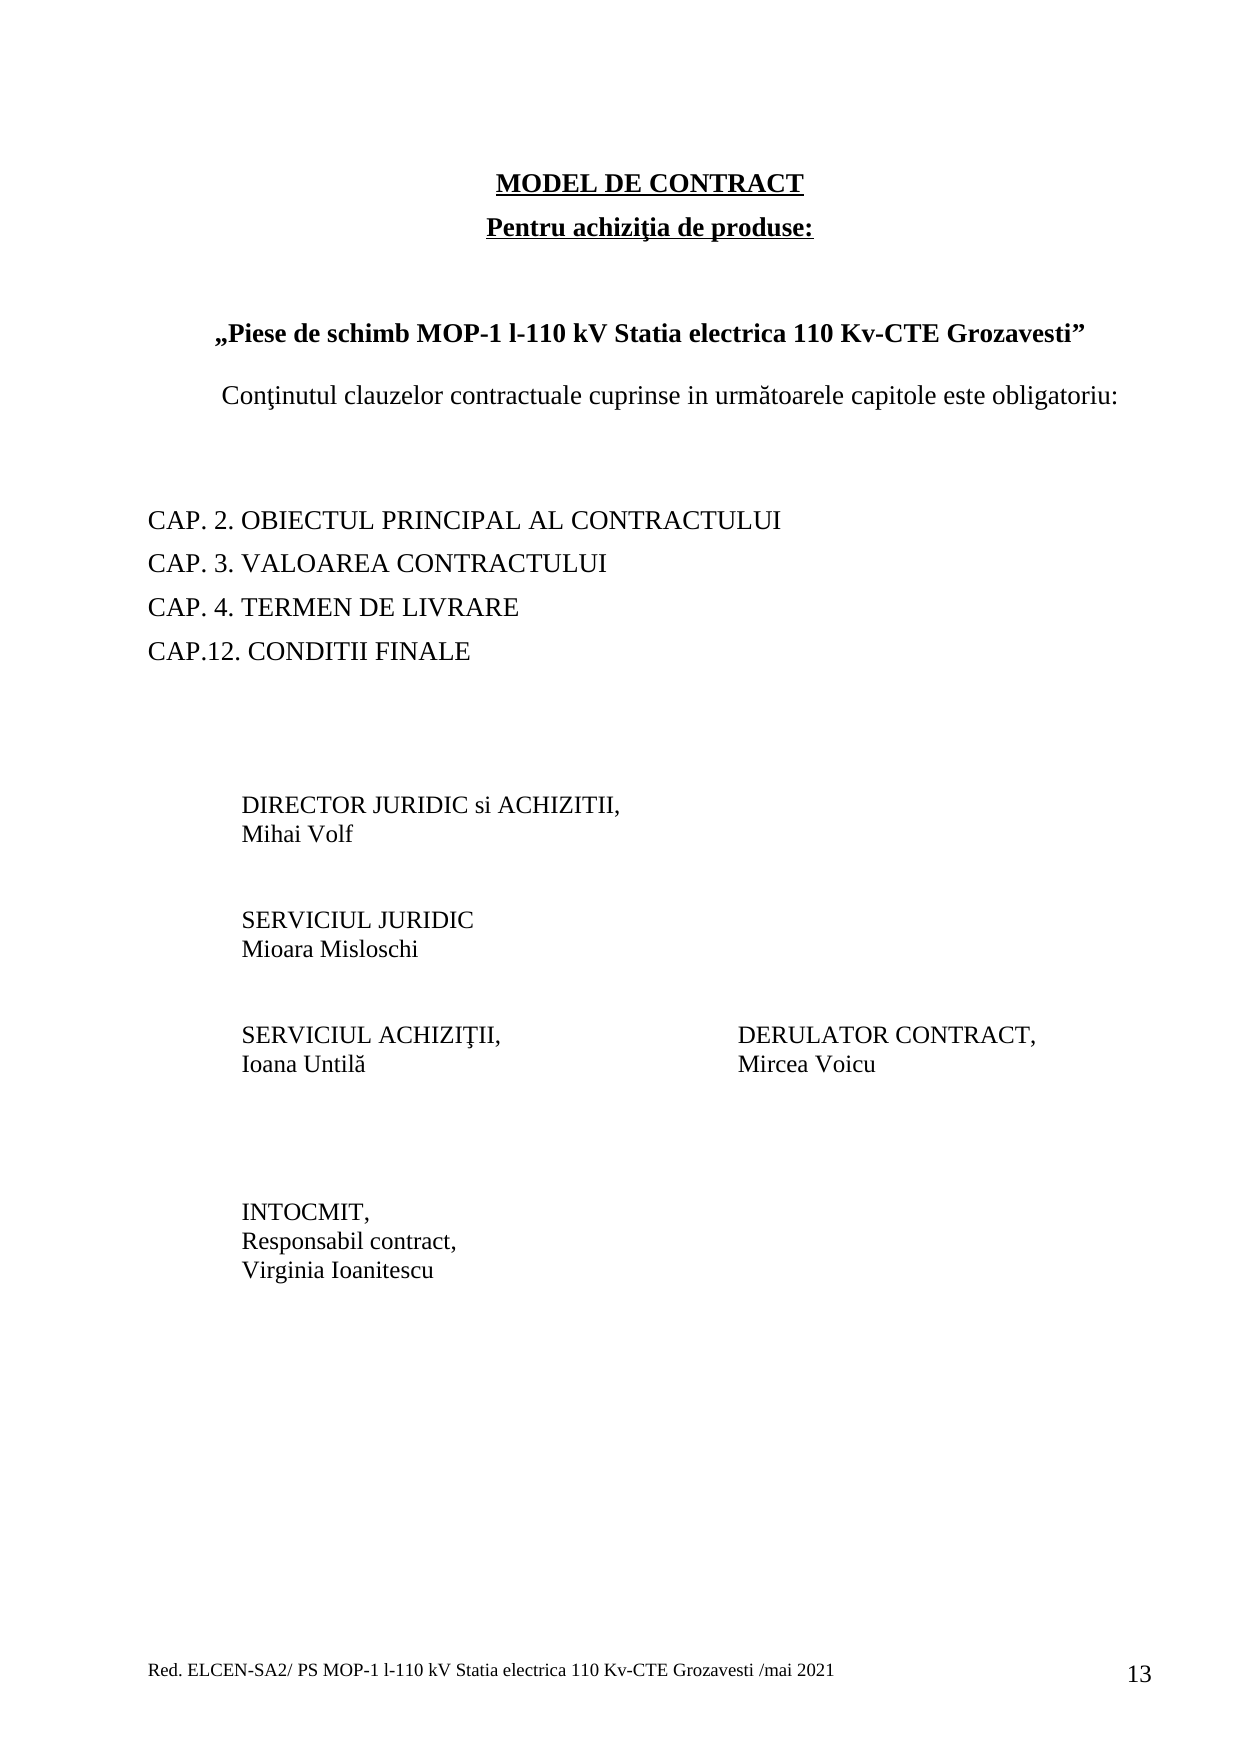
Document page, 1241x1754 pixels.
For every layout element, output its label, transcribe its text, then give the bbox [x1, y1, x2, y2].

text Conţinutul clauzelor contractuale cuprinse in următoarele capitole este obligatoriu: [148, 379, 1152, 410]
subtitle Pentru achiziţia de produse: [148, 211, 1152, 242]
text CAP. 2. OBIECTUL PRINCIPAL AL CONTRACTULUI [148, 504, 1152, 535]
text Responsabil contract, [168, 1226, 1152, 1255]
text Intocmit, [168, 1197, 1152, 1226]
text Virginia Ioanitescu [168, 1255, 1152, 1283]
text „Piese de schimb MOP-1 l-110 kV Statia electrica 110 Kv-CTE Grozavesti” [148, 317, 1152, 348]
subtitle MODEL DE CONTRACT [148, 167, 1152, 198]
text Ioana Untilă Mircea Voicu [241, 1049, 1152, 1078]
text Mihai Volf [241, 819, 1152, 848]
text CAP. 4. TERMEN DE LIVRARE [148, 591, 1152, 622]
text DIRECTOR JURIDIC si ACHIZITII, [241, 790, 1152, 819]
text Mioara Misloschi [241, 934, 1152, 963]
text CAP.12. CONDITII FINALE [148, 635, 1152, 666]
text CAP. 3. VALOAREA CONTRACTULUI [148, 547, 1152, 578]
text SERVICIUL JURIDIC [241, 905, 1152, 934]
text SERVICIUL ACHIZIŢII, Derulator contract, [241, 1020, 1152, 1049]
